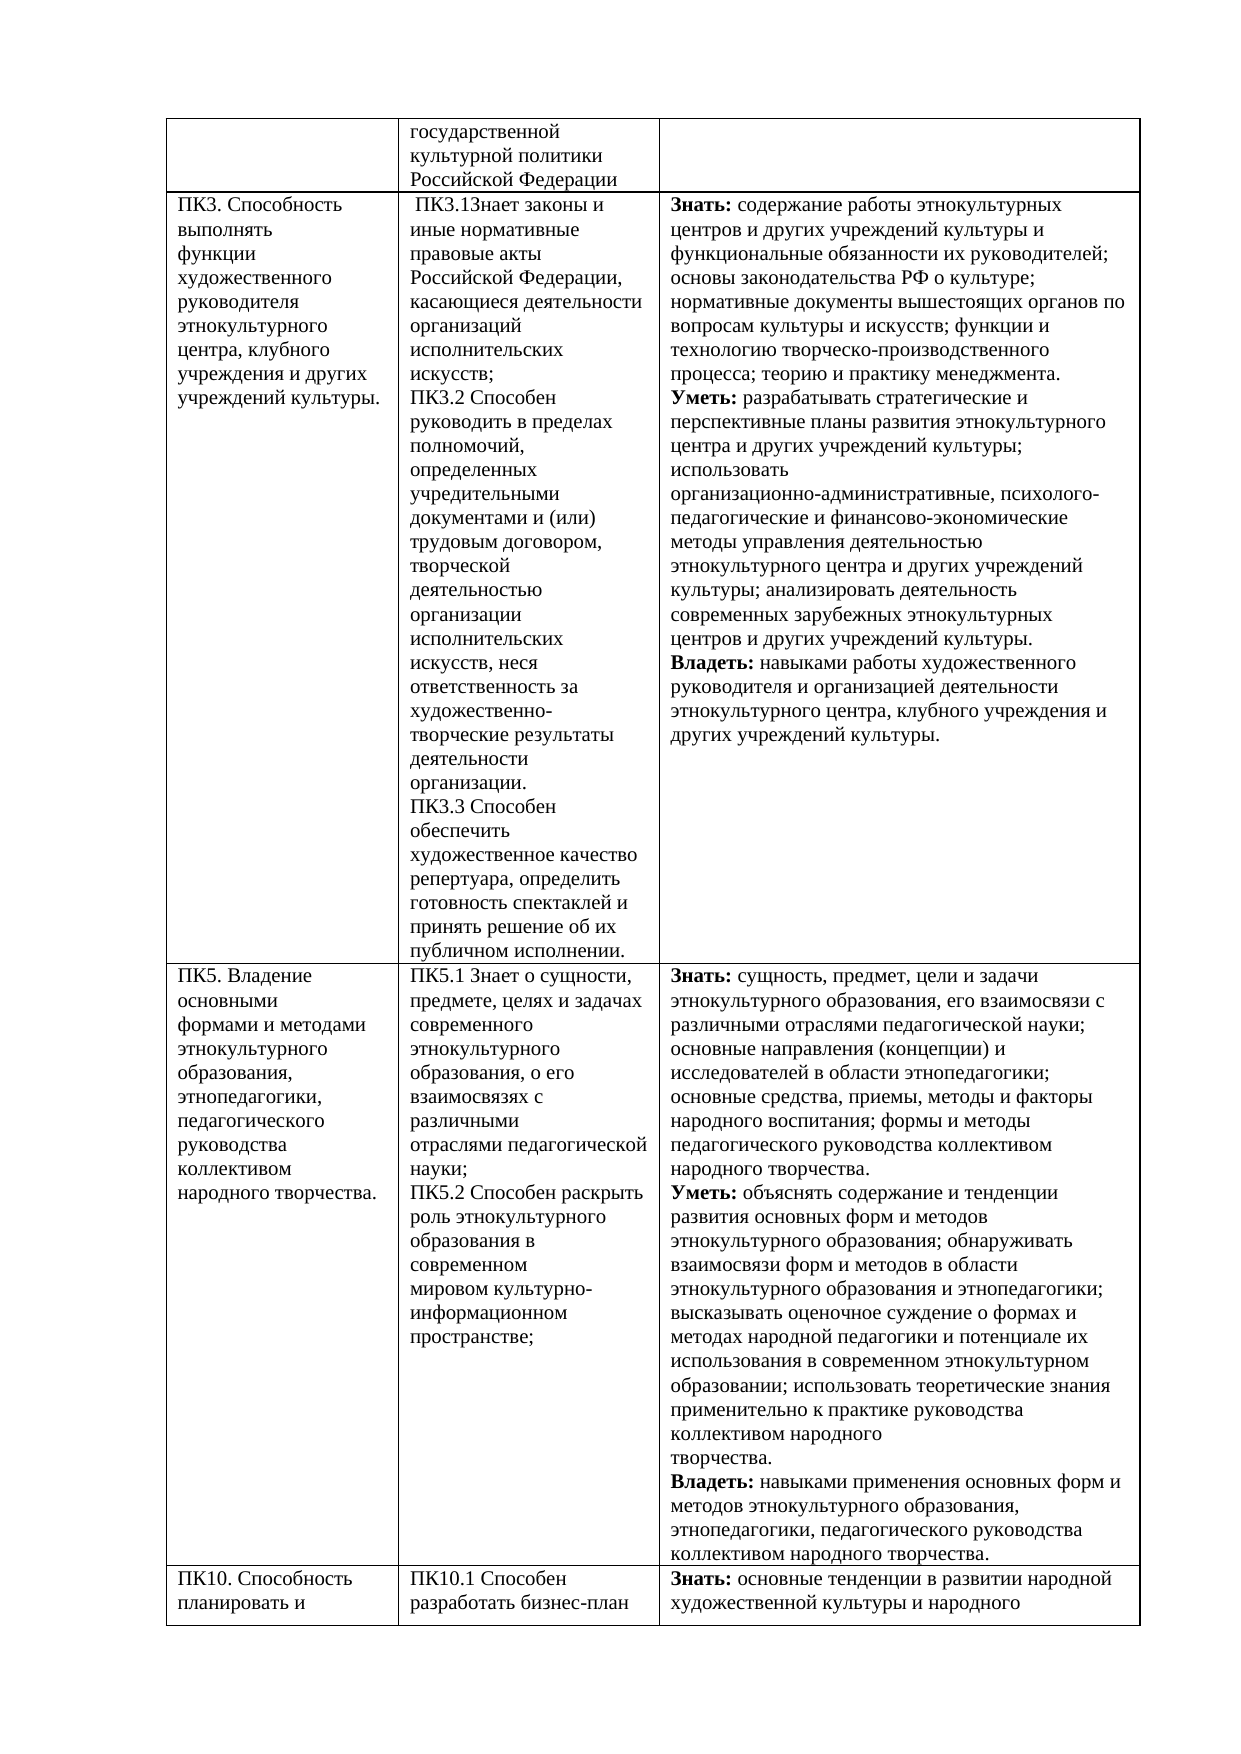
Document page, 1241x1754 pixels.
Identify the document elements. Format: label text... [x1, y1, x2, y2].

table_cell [660, 119, 1139, 191]
table_cell ПК3.1Знает законы и иные нормативные правовые акты Российской Федерации, касающиеся деятельности организаций исполнительских искусств; ПК3.2 Способен руководить в пределах полномочий, определенных учредительными документами и (или) трудовым договором, творческой деятельностью организации исполнительских искусств, неся ответственность за художественно-творческие результаты деятельности организации. ПК3.3 Способен обеспечить художественное качество репертуара, определить готовность спектаклей и принять решение об их публичном исполнении. [399, 193, 659, 962]
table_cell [167, 1566, 398, 1625]
table_cell ПК5.1 Знает о сущности, предмете, целях и задачах современного этнокультурного образования, о его взаимосвязях с различными отраслями педагогической науки; ПК5.2 Способен раскрыть роль этнокультурного образования в современном мировом культурно- информационном пространстве; [399, 964, 659, 1565]
table_cell ПК5. Владение основными формами и методами этнокультурного образования, этнопедагогики, педагогического руководства коллективом народного творчества. [167, 964, 398, 1565]
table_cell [399, 1566, 659, 1625]
table_cell Знать: содержание работы этнокультурных центров и других учреждений культуры и функциональные обязанности их руководителей; основы законодательства РФ о культуре; нормативные документы вышестоящих органов по вопросам культуры и искусств; функции и технологию творческо-производственного процесса; теорию и практику менеджмента. Уметь: разрабатывать стратегические и перспективные планы развития этнокультурного центра и других учреждений культуры; использовать организационно-административные, психолого-педагогические и финансово-экономические методы управления деятельностью этнокультурного центра и других учреждений культуры; анализировать деятельность современных зарубежных этнокультурных центров и других учреждений культуры. Владеть: навыками работы художественного руководителя и организацией деятельности этнокультурного центра, клубного учреждения и других учреждений культуры. [660, 193, 1139, 962]
table_cell Знать: сущность, предмет, цели и задачи этнокультурного образования, его взаимосвязи с различными отраслями педагогической науки; основные направления (концепции) и исследователей в области этнопедагогики; основные средства, приемы, методы и факторы народного воспитания; формы и методы педагогического руководства коллективом народного творчества. Уметь: объяснять содержание и тенденции развития основных форм и методов этнокультурного образования; обнаруживать взаимосвязи форм и методов в области этнокультурного образования и этнопедагогики; высказывать оценочное суждение о формах и методах народной педагогики и потенциале их использования в современном этнокультурном образовании; использовать теоретические знания применительно к практике руководства коллективом народного творчества. Владеть: навыками применения основных форм и методов этнокультурного образования, этнопедагогики, педагогического руководства коллективом народного творчества. [660, 964, 1139, 1565]
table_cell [399, 119, 659, 191]
table_cell ПК3. Способность выполнять функции художественного руководителя этнокультурного центра, клубного учреждения и других учреждений культуры. [167, 193, 398, 962]
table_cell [167, 119, 398, 191]
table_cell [660, 1566, 1139, 1625]
